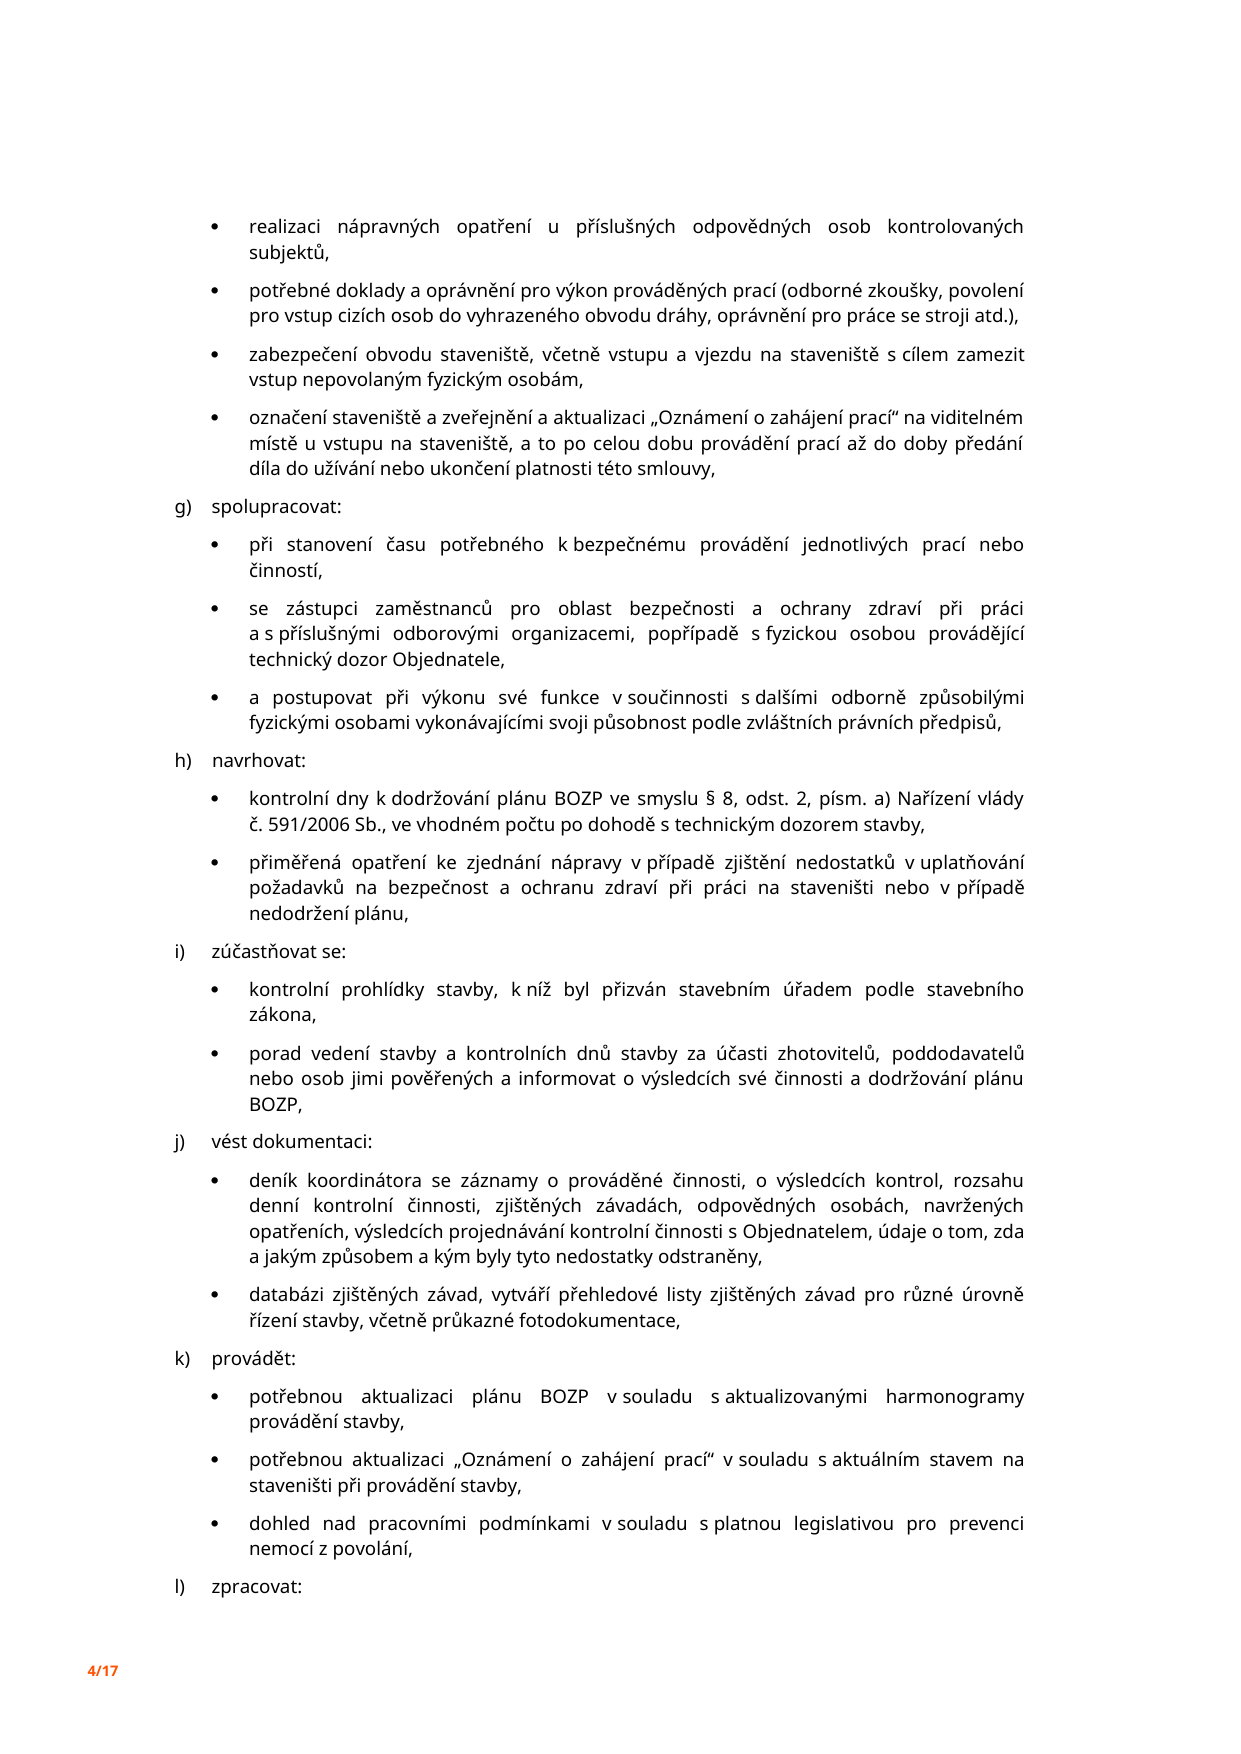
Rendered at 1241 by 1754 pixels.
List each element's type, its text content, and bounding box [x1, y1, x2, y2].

list kontrolní prohlídky stavby, k níž byl přizván stavebním úřadem podle stavebního zákona, [211, 976, 1024, 1027]
list realizaci nápravných opatření u příslušných odpovědných osob kontrolovaných subjektů, [211, 214, 1024, 265]
list přiměřená opatření ke zjednání nápravy v případě zjištění nedostatků v uplatňování požadavků na bezpečnost a ochranu zdraví při práci na staveništi nebo v případě nedodržení plánu, [211, 849, 1024, 926]
list zpracovat: [174, 1574, 1024, 1599]
list provádět: [174, 1345, 1024, 1371]
list dohled nad pracovními podmínkami v souladu s platnou legislativou pro prevenci nemocí z povolání, [211, 1510, 1024, 1561]
list kontrolní dny k dodržování plánu BOZP ve smyslu § 8, odst. 2, písm. a) Nařízení vlády č. 591/2006 Sb., ve vhodném počtu po dohodě s technickým dozorem stavby, [211, 786, 1024, 837]
list zabezpečení obvodu staveniště, včetně vstupu a vjezdu na staveniště s cílem zamezit vstup nepovolaným fyzickým osobám, [211, 341, 1024, 392]
list databázi zjištěných závad, vytváří přehledové listy zjištěných závad pro různé úrovně řízení stavby, včetně průkazné fotodokumentace, [211, 1281, 1024, 1332]
list při stanovení času potřebného k bezpečnému provádění jednotlivých prací nebo činností, [211, 531, 1024, 582]
list vést dokumentaci: [174, 1129, 1024, 1154]
list navrhovat: [174, 748, 1024, 773]
list spolupracovat: [174, 493, 1024, 519]
list potřebnou aktualizaci plánu BOZP v souladu s aktualizovanými harmonogramy provádění stavby, [211, 1383, 1024, 1434]
list a postupovat při výkonu své funkce v součinnosti s dalšími odborně způsobilými fyzickými osobami vykonávajícími svoji působnost podle zvláštních právních předpisů, [211, 684, 1024, 735]
list se zástupci zaměstnanců pro oblast bezpečnosti a ochrany zdraví při práci a s příslušnými odborovými organizacemi, popřípadě s fyzickou osobou provádějící technický dozor Objednatele, [211, 595, 1024, 672]
list deník koordinátora se záznamy o prováděné činnosti, o výsledcích kontrol, rozsahu denní kontrolní činnosti, zjištěných závadách, odpovědných osobách, navržených opatřeních, výsledcích projednávání kontrolní činnosti s Objednatelem, údaje o tom, zda a jakým způsobem a kým byly tyto nedostatky odstraněny, [211, 1167, 1024, 1269]
list potřebnou aktualizaci „Oznámení o zahájení prací“ v souladu s aktuálním stavem na staveništi při provádění stavby, [211, 1447, 1024, 1498]
list porad vedení stavby a kontrolních dnů stavby za účasti zhotovitelů, poddodavatelů nebo osob jimi pověřených a informovat o výsledcích své činnosti a dodržování plánu BOZP, [211, 1040, 1024, 1116]
list potřebné doklady a oprávnění pro výkon prováděných prací (odborné zkoušky, povolení pro vstup cizích osob do vyhrazeného obvodu dráhy, oprávnění pro práce se stroji atd.), [211, 277, 1024, 328]
list zúčastňovat se: [174, 938, 1024, 964]
list označení staveniště a zveřejnění a aktualizaci „Oznámení o zahájení prací“ na viditelném místě u vstupu na staveniště, a to po celou dobu provádění prací až do doby předání díla do užívání nebo ukončení platnosti této smlouvy, [211, 404, 1024, 481]
